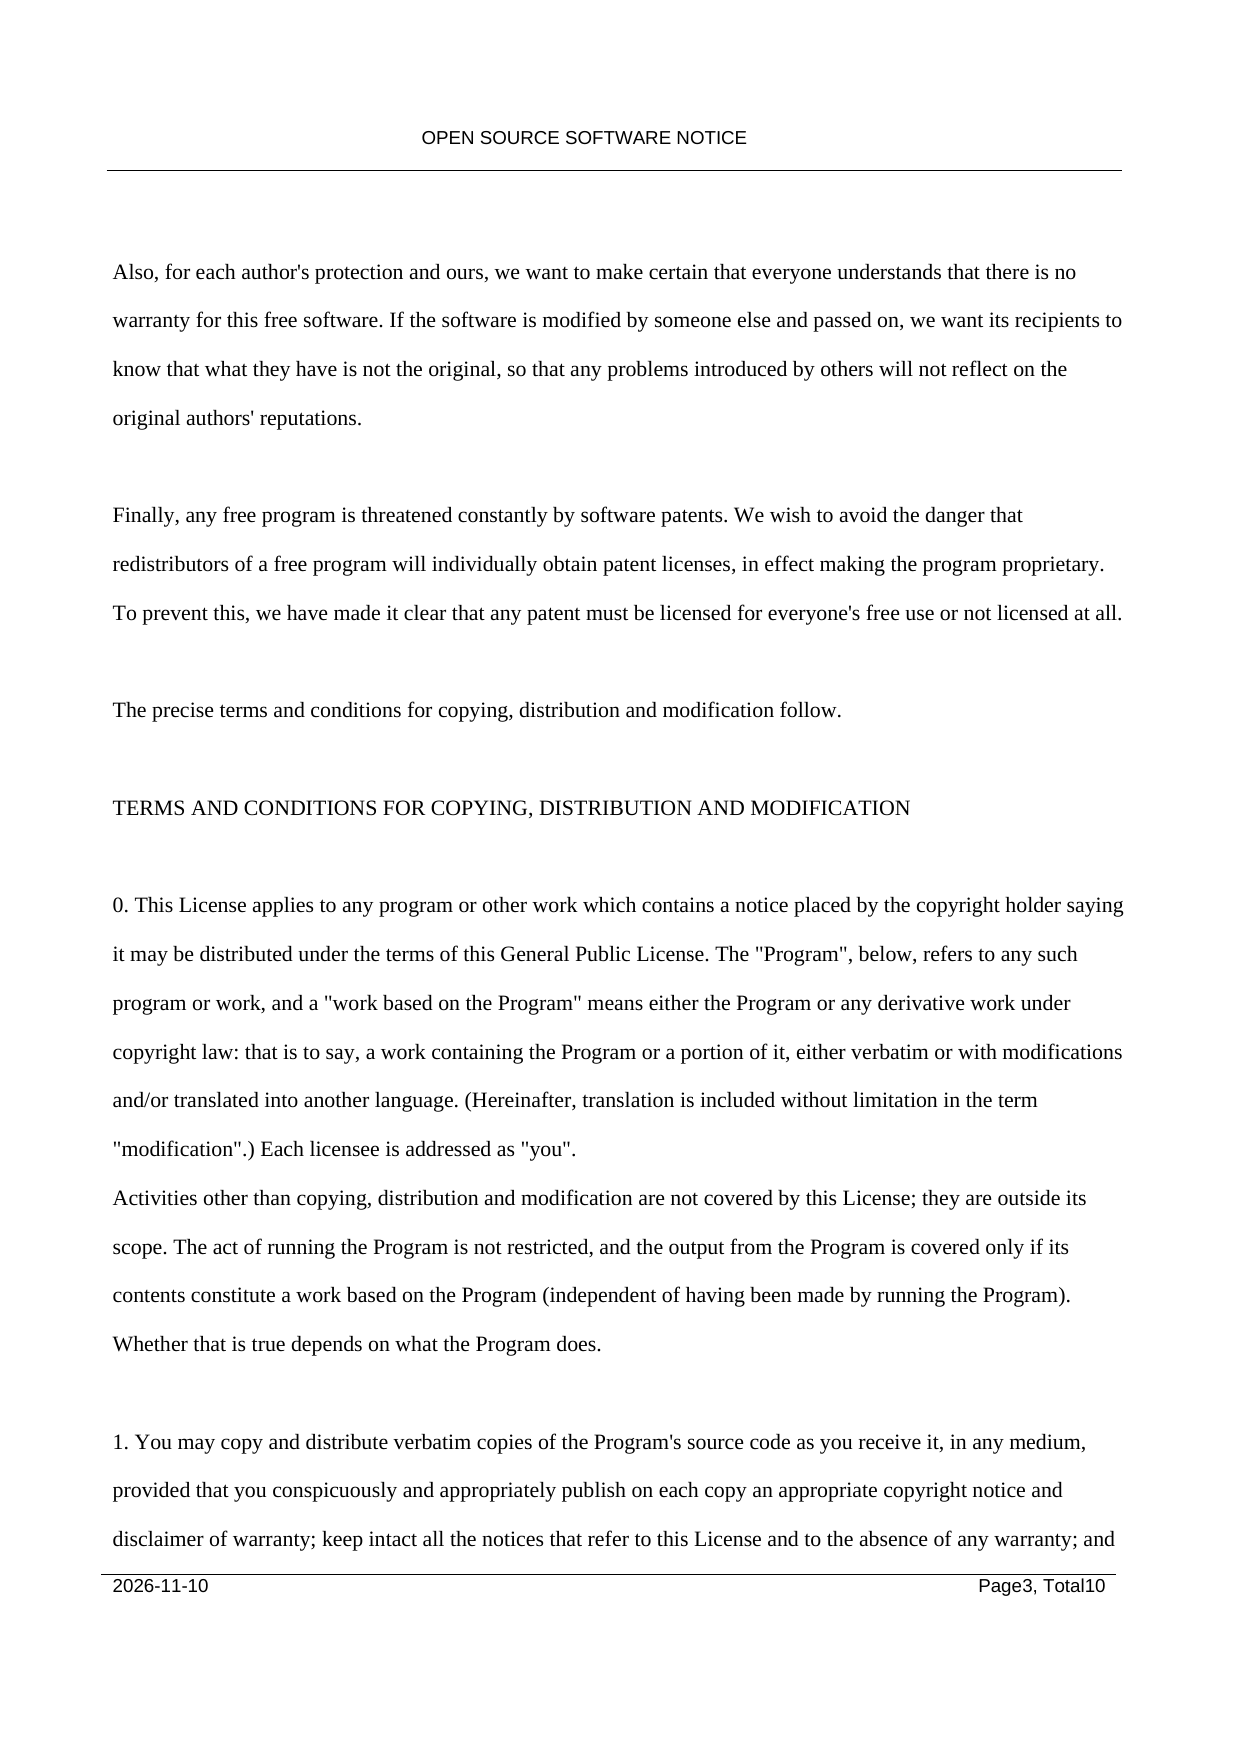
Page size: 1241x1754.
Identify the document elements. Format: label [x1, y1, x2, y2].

text [112, 206, 1128, 1555]
